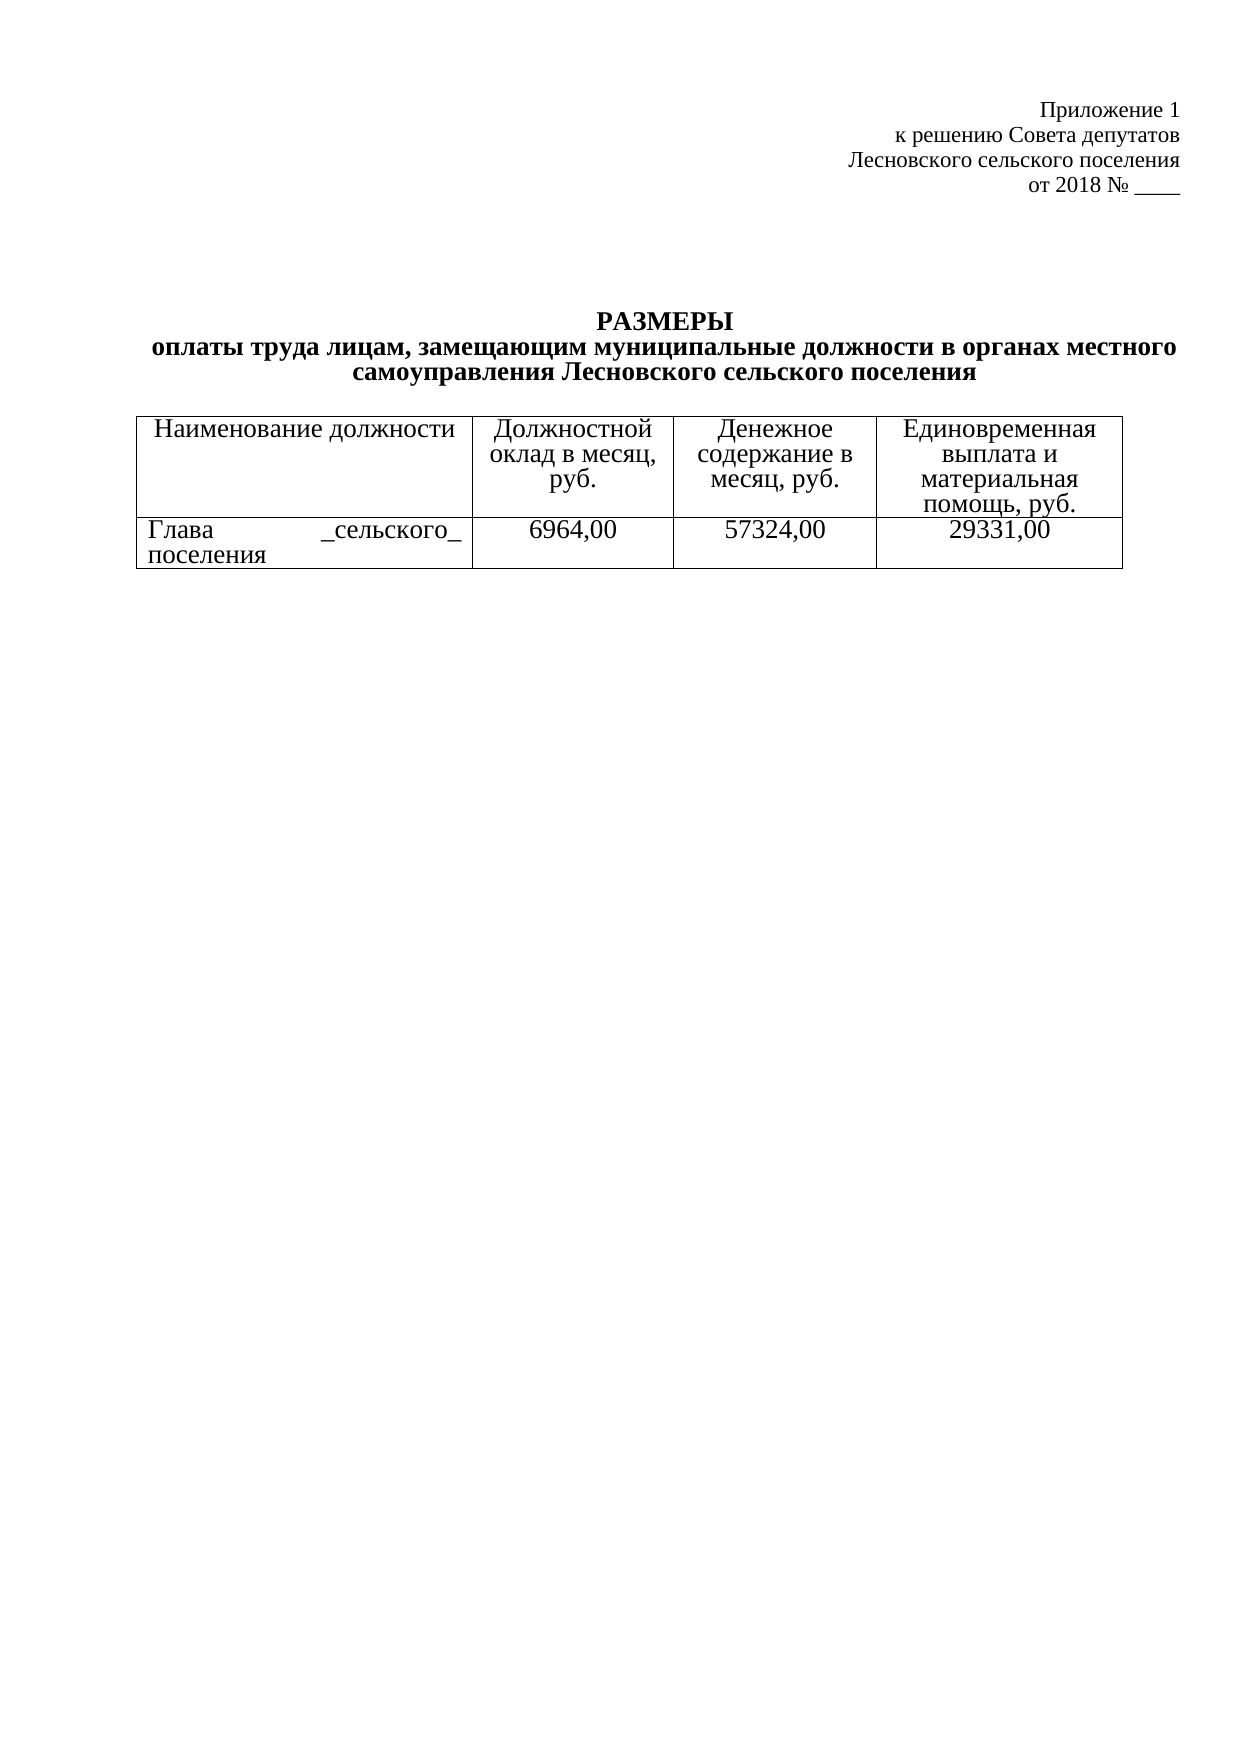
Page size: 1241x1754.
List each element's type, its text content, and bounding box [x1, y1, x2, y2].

table_header Должностной оклад в месяц, руб. [473, 417, 673, 517]
table_cell 6964,00 [473, 518, 673, 568]
table_cell 57324,00 [674, 518, 876, 568]
table_header Денежное содержание в месяц, руб. [674, 417, 876, 517]
text от 2018 № ____ [148, 173, 1181, 198]
text оплаты труда лицам, замещающим муниципальные должности в органах местного самоуправления Лесновского сельского поселения [148, 335, 1181, 385]
table_cell Глава _сельского_ поселения [137, 518, 472, 568]
text к решению Совета депутатов [148, 123, 1181, 148]
table_header Наименование должности [137, 417, 472, 517]
table_cell 29331,00 [877, 518, 1122, 568]
text Приложение 1 [959, 98, 1181, 123]
table_header Единовременная выплата и материальная помощь, руб. [877, 417, 1122, 517]
text Лесновского сельского поселения [148, 148, 1181, 173]
text РАЗМЕРЫ [148, 310, 1181, 335]
